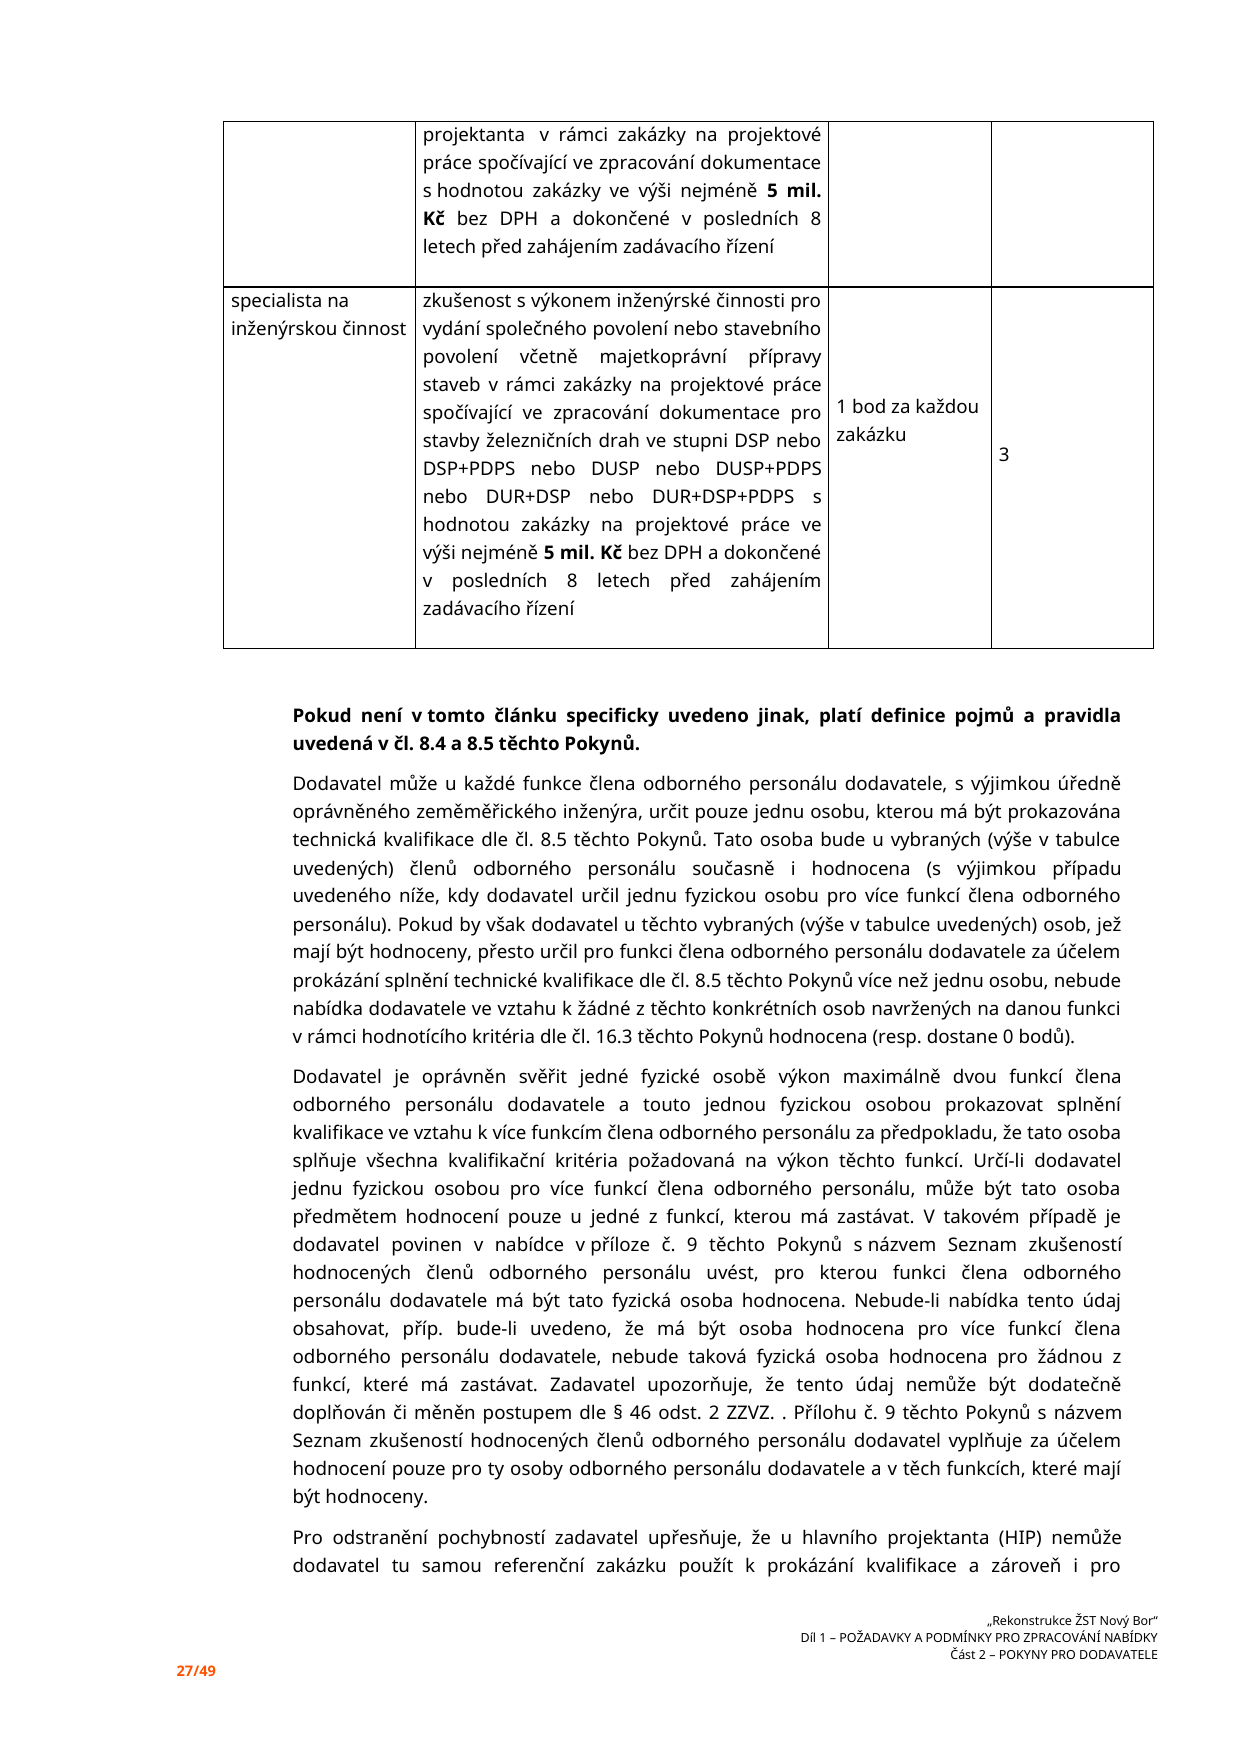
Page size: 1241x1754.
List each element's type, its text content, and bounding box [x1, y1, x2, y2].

table_cell 3 [992, 122, 1153, 286]
list Dodavatel může u každé funkce člena odborného personálu dodavatele, s výjimkou úředně oprávněného zeměměřického inženýra, určit pouze jednu osobu, kterou má být prokazována technická kvalifikace dle čl. 8.5 těchto Pokynů. Tato osoba bude u vybraných (výše v tabulce uvedených) členů odborného personálu současně i hodnocena (s výjimkou případu uvedeného níže, kdy dodavatel určil jednu fyzickou osobu pro více funkcí člena odborného personálu). Pokud by však dodavatel u těchto vybraných (výše v tabulce uvedených) osob, jež mají být hodnoceny, přesto určil pro funkci člena odborného personálu dodavatele za účelem prokázání splnění technické kvalifikace dle čl. 8.5 těchto Pokynů více než jednu osobu, nebude nabídka dodavatele ve vztahu k žádné z těchto konkrétních osob navržených na danou funkci v rámci hodnotícího kritéria dle čl. 16.3 těchto Pokynů hodnocena (resp. dostane 0 bodů). [292, 771, 1122, 1048]
table_cell specialista na inženýrskou činnost [224, 288, 415, 648]
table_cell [416, 122, 828, 286]
list Dodavatel je oprávněn svěřit jedné fyzické osobě výkon maximálně dvou funkcí člena odborného personálu dodavatele a touto jednou fyzickou osobou prokazovat splnění kvalifikace ve vztahu k více funkcím člena odborného personálu za předpokladu, že tato osoba splňuje všechna kvalifikační kritéria požadovaná na výkon těchto funkcí. Určí-li dodavatel jednu fyzickou osobou pro více funkcí člena odborného personálu, může být tato osoba předmětem hodnocení pouze u jedné z funkcí, kterou má zastávat. V takovém případě je dodavatel povinen v nabídce v příloze č. 9 těchto Pokynů s názvem Seznam zkušeností hodnocených členů odborného personálu uvést, pro kterou funkci člena odborného personálu dodavatele má být tato fyzická osoba hodnocena. Nebude-li nabídka tento údaj obsahovat, příp. bude-li uvedeno, že má být osoba hodnocena pro více funkcí člena odborného personálu dodavatele, nebude taková fyzická osoba hodnocena pro žádnou z funkcí, které má zastávat. Zadavatel upozorňuje, že tento údaj nemůže být dodatečně doplňován či měněn postupem dle § 46 odst. 2 ZZVZ. . Přílohu č. 9 těchto Pokynů s názvem Seznam zkušeností hodnocených členů odborného personálu dodavatel vyplňuje za účelem hodnocení pouze pro ty osoby odborného personálu dodavatele a v těch funkcích, které mají být hodnoceny. [292, 1063, 1122, 1509]
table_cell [829, 122, 991, 286]
table_cell zkušenost s výkonem inženýrské činnosti pro vydání společného povolení nebo stavebního povolení včetně majetkoprávní přípravy staveb v rámci zakázky na projektové práce spočívající ve zpracování dokumentace pro stavby železničních drah ve stupni DSP nebo DSP+PDPS nebo DUSP nebo DUSP+PDPS nebo DUR+DSP nebo DUR+DSP+PDPS s hodnotou zakázky na projektové práce ve výši nejméně 5 mil. Kč bez DPH a dokončené v posledních 8 letech před zahájením zadávacího řízení [416, 288, 828, 648]
table_cell 1 bod za každou zakázku [829, 288, 991, 648]
list Pokud není v tomto článku specificky uvedeno jinak, platí definice pojmů a pravidla uvedená v čl. 8.4 a 8.5 těchto Pokynů. [292, 702, 1122, 756]
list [292, 1524, 1122, 1578]
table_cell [224, 122, 415, 286]
table_cell 3 [992, 288, 1153, 648]
